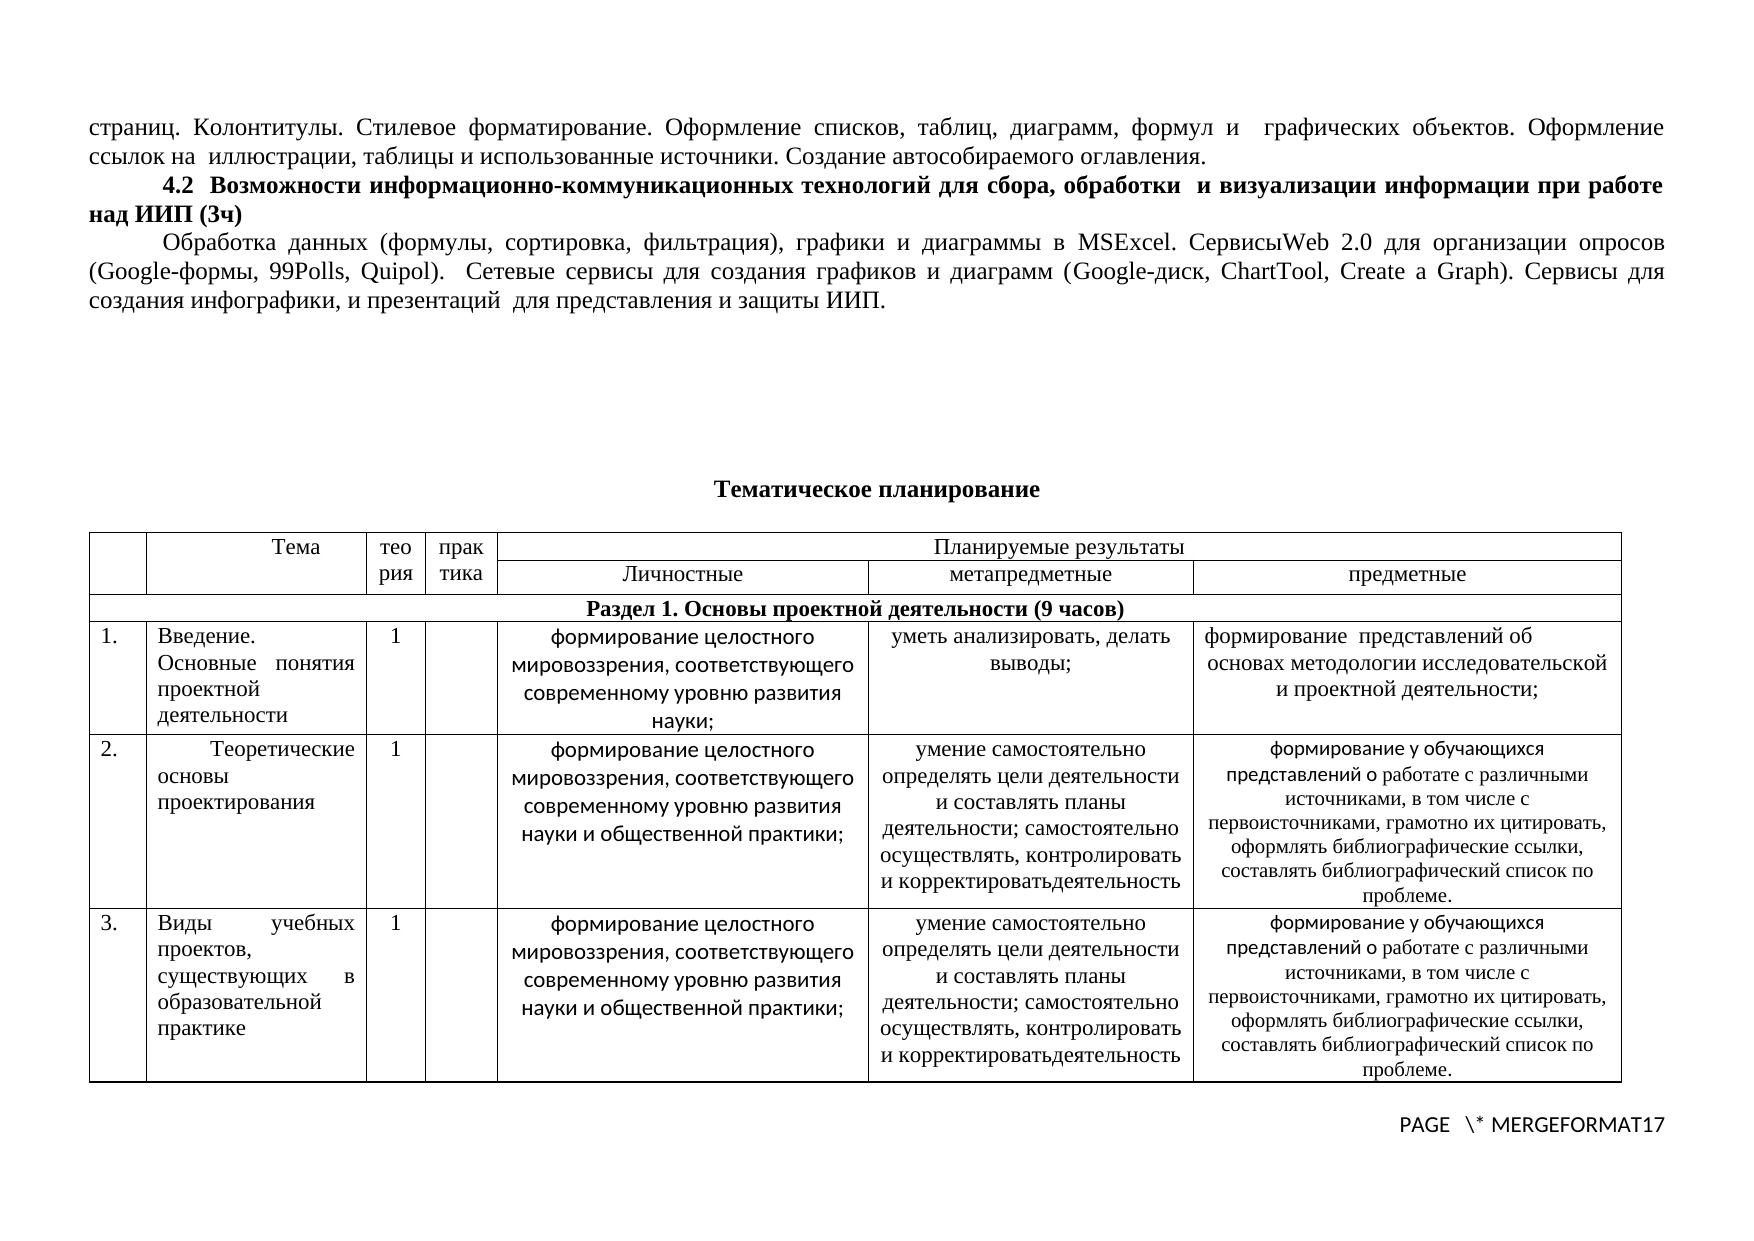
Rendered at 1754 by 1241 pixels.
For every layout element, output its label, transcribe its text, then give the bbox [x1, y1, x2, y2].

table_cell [498, 909, 868, 1081]
table_cell Раздел 1. Основы проектной деятельности (9 часов) [90, 595, 1621, 621]
text 4.2 Возможности информационно-коммуникационных технологий для сбора, обработки и визуализации информации при работе над ИИП (3ч) [89, 170, 1665, 227]
table_header Планируемые результаты [498, 533, 1621, 559]
table_cell [90, 909, 146, 1081]
table_cell [426, 909, 497, 1081]
table_cell [90, 735, 146, 908]
table_cell 1 [367, 909, 425, 1081]
table_cell Виды учебных проектов, существующих в образовательной практике [147, 909, 366, 1081]
table_header [90, 533, 146, 594]
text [89, 112, 1665, 170]
table_cell [426, 622, 497, 734]
table_cell формирование представлений об основах методологии исследовательской и проектной деятельности; [1194, 622, 1621, 734]
table_cell предметные [1194, 561, 1621, 594]
table_cell [426, 735, 497, 908]
table_header практика [426, 533, 497, 594]
table_cell Теоретические основы проектирования [147, 735, 366, 908]
text Тематическое планирование [89, 474, 1665, 503]
table_header теория [367, 533, 425, 594]
text Обработка данных (формулы, сортировка, фильтрация), графики и диаграммы в MSExcel. CервисыWeb 2.0 для организации опросов (Google-формы, 99Polls, Quipol). Сетевые сервисы для создания графиков и диаграмм (Google-диск, ChartTool, Create a Graph). Сервисы для создания инфографики, и презентаций для представления и защиты ИИП. [89, 227, 1665, 314]
table_cell 1 [367, 735, 425, 908]
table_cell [1194, 909, 1621, 1081]
table_cell [90, 622, 146, 734]
table_header Тема [147, 533, 366, 594]
table_cell Личностные [498, 561, 868, 594]
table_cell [869, 909, 1193, 1081]
table_cell уметь анализировать, делать выводы; [869, 622, 1193, 734]
table_cell 1 [367, 622, 425, 734]
table_cell метапредметные [869, 561, 1193, 594]
table_cell формирование целостного мировоззрения, соответствующего современному уровню развития науки; [498, 622, 868, 734]
table_cell Введение. Основные понятия проектной деятельности [147, 622, 366, 734]
table_cell формирование целостного мировоззрения, соответствующего современному уровню развития науки и общественной практики; [498, 735, 868, 908]
